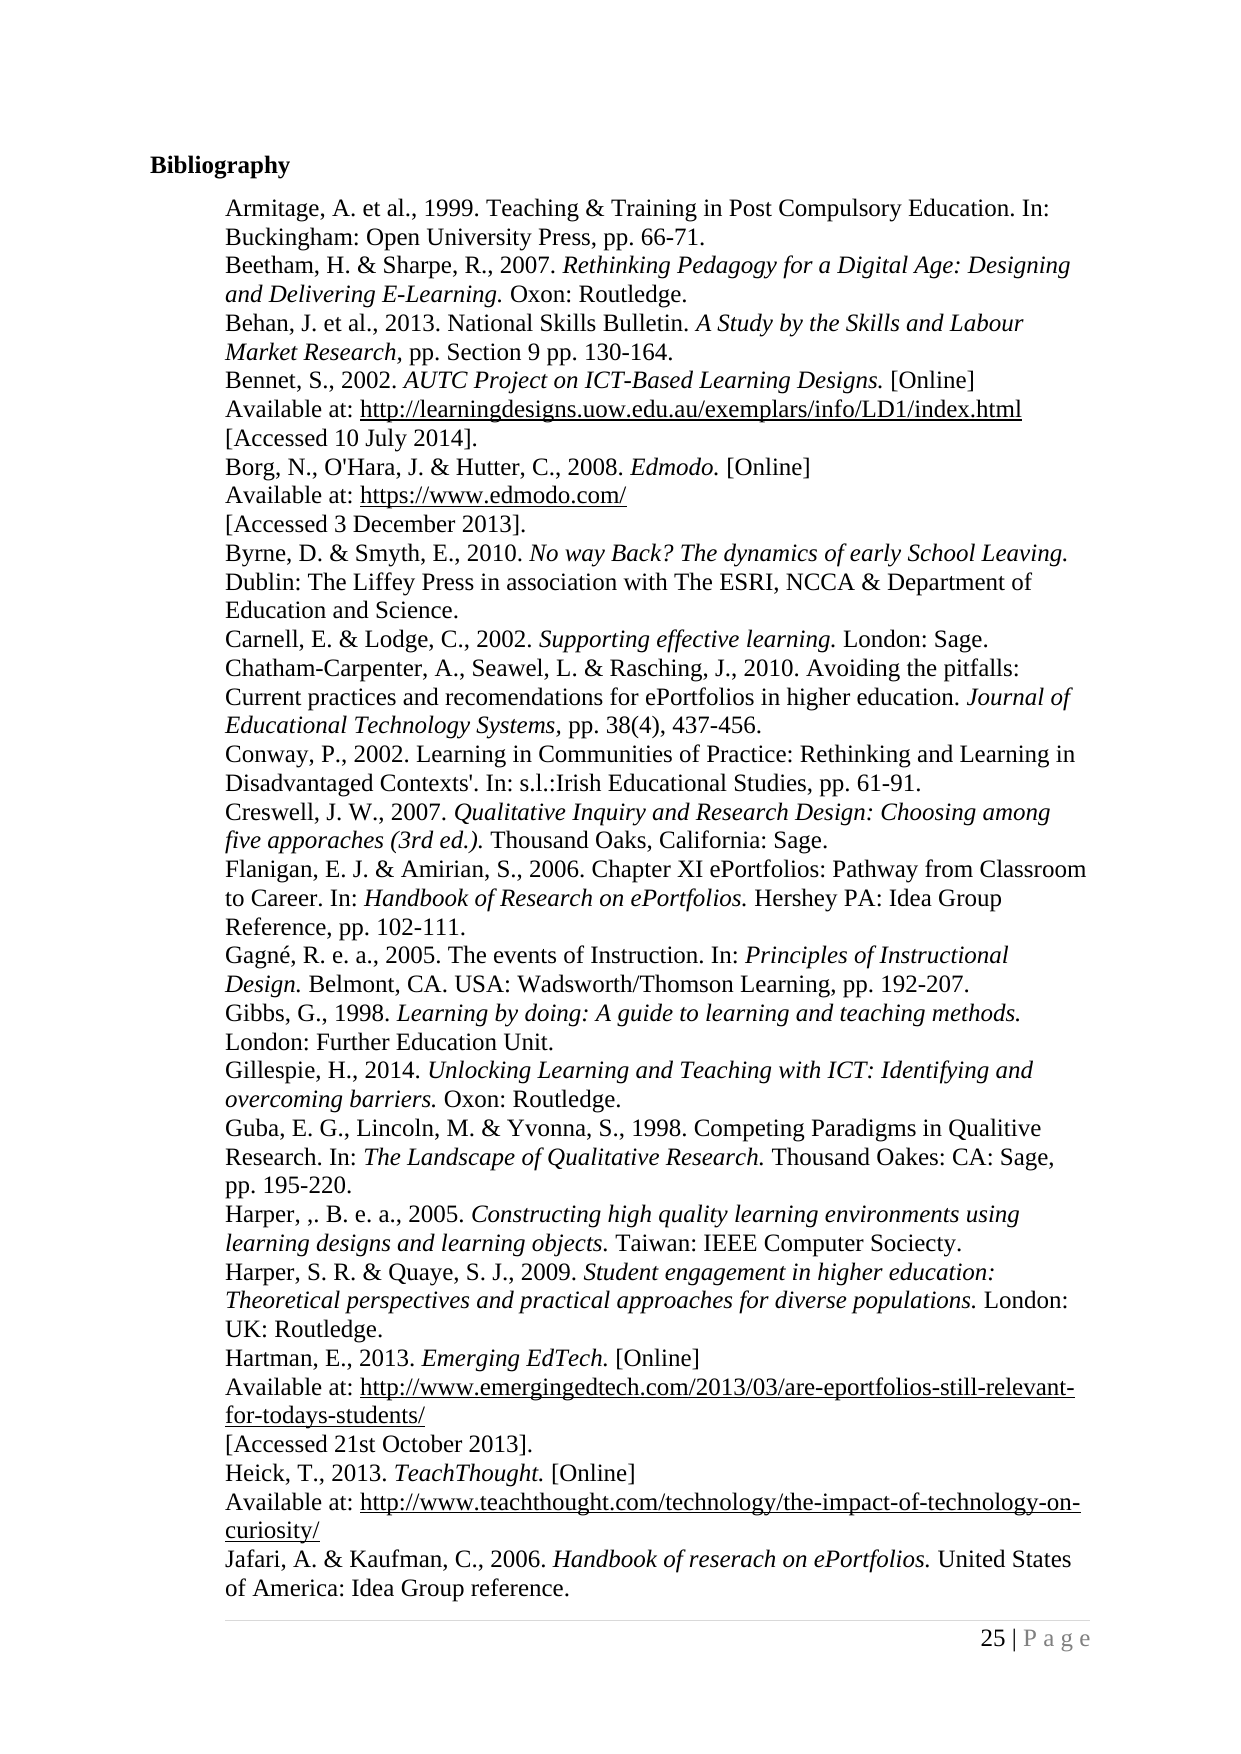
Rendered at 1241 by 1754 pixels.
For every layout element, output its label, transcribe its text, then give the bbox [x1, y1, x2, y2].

text Guba, E. G., Lincoln, M. & Yvonna, S., 1998. Competing Paradigms in Qualitive Research. In: The Landscape of Qualitative Research. Thousand Oakes: CA: Sage, pp. 195-220. [225, 1113, 1090, 1199]
text Bennet, S., 2002. AUTC Project on ICT-Based Learning Designs. [Online] Available at: http://learningdesigns.uow.edu.au/exemplars/info/LD1/index.html [Accessed 10 July 2014]. [225, 366, 1090, 452]
text Behan, J. et al., 2013. National Skills Bulletin. A Study by the Skills and Labour Market Research, pp. Section 9 pp. 130-164. [225, 308, 1090, 366]
text Conway, P., 2002. Learning in Communities of Practice: Rethinking and Learning in Disadvantaged Contexts'. In: s.l.:Irish Educational Studies, pp. 61-91. [225, 739, 1090, 797]
text Borg, N., O'Hara, J. & Hutter, C., 2008. Edmodo. [Online] Available at: https://www.edmodo.com/ [Accessed 3 December 2013]. [225, 452, 1090, 538]
text Bibliography [150, 150, 1090, 179]
text Gillespie, H., 2014. Unlocking Learning and Teaching with ICT: Identifying and overcoming barriers. Oxon: Routledge. [225, 1056, 1090, 1113]
text Hartman, E., 2013. Emerging EdTech. [Online] Available at: http://www.emergingedtech.com/2013/03/are-eportfolios-still-relevant-for-todays-students/ [Accessed 21st October 2013]. [225, 1343, 1090, 1458]
text Armitage, A. et al., 1999. Teaching & Training in Post Compulsory Education. In: Buckingham: Open University Press, pp. 66-71. [225, 193, 1090, 251]
text Heick, T., 2013. TeachThought. [Online] Available at: http://www.teachthought.com/technology/the-impact-of-technology-on-curiosity/ [225, 1458, 1090, 1544]
text Byrne, D. & Smyth, E., 2010. No way Back? The dynamics of early School Leaving. Dublin: The Liffey Press in association with The ESRI, NCCA & Department of Education and Science. [225, 538, 1090, 624]
text Chatham-Carpenter, A., Seawel, L. & Rasching, J., 2010. Avoiding the pitfalls: Current practices and recomendations for ePortfolios in higher education. Journal of Educational Technology Systems, pp. 38(4), 437-456. [225, 653, 1090, 739]
text Flanigan, E. J. & Amirian, S., 2006. Chapter XI ePortfolios: Pathway from Classroom to Career. In: Handbook of Research on ePortfolios. Hershey PA: Idea Group Reference, pp. 102-111. [225, 854, 1090, 941]
text Beetham, H. & Sharpe, R., 2007. Rethinking Pedagogy for a Digital Age: Designing and Delivering E-Learning. Oxon: Routledge. [225, 251, 1090, 308]
text Harper, ,. B. e. a., 2005. Constructing high quality learning environments using learning designs and learning objects. Taiwan: IEEE Computer Sociecty. [225, 1199, 1090, 1257]
text Jafari, A. & Kaufman, C., 2006. Handbook of reserach on ePortfolios. United States of America: Idea Group reference. [225, 1544, 1090, 1602]
text Carnell, E. & Lodge, C., 2002. Supporting effective learning. London: Sage. [225, 624, 1090, 653]
text Gagné, R. e. a., 2005. The events of Instruction. In: Principles of Instructional Design. Belmont, CA. USA: Wadsworth/Thomson Learning, pp. 192-207. [225, 941, 1090, 998]
text Harper, S. R. & Quaye, S. J., 2009. Student engagement in higher education: Theoretical perspectives and practical approaches for diverse populations. London: UK: Routledge. [225, 1257, 1090, 1343]
text Gibbs, G., 1998. Learning by doing: A guide to learning and teaching methods. London: Further Education Unit. [225, 998, 1090, 1056]
text Creswell, J. W., 2007. Qualitative Inquiry and Research Design: Choosing among five apporaches (3rd ed.). Thousand Oaks, California: Sage. [225, 797, 1090, 854]
